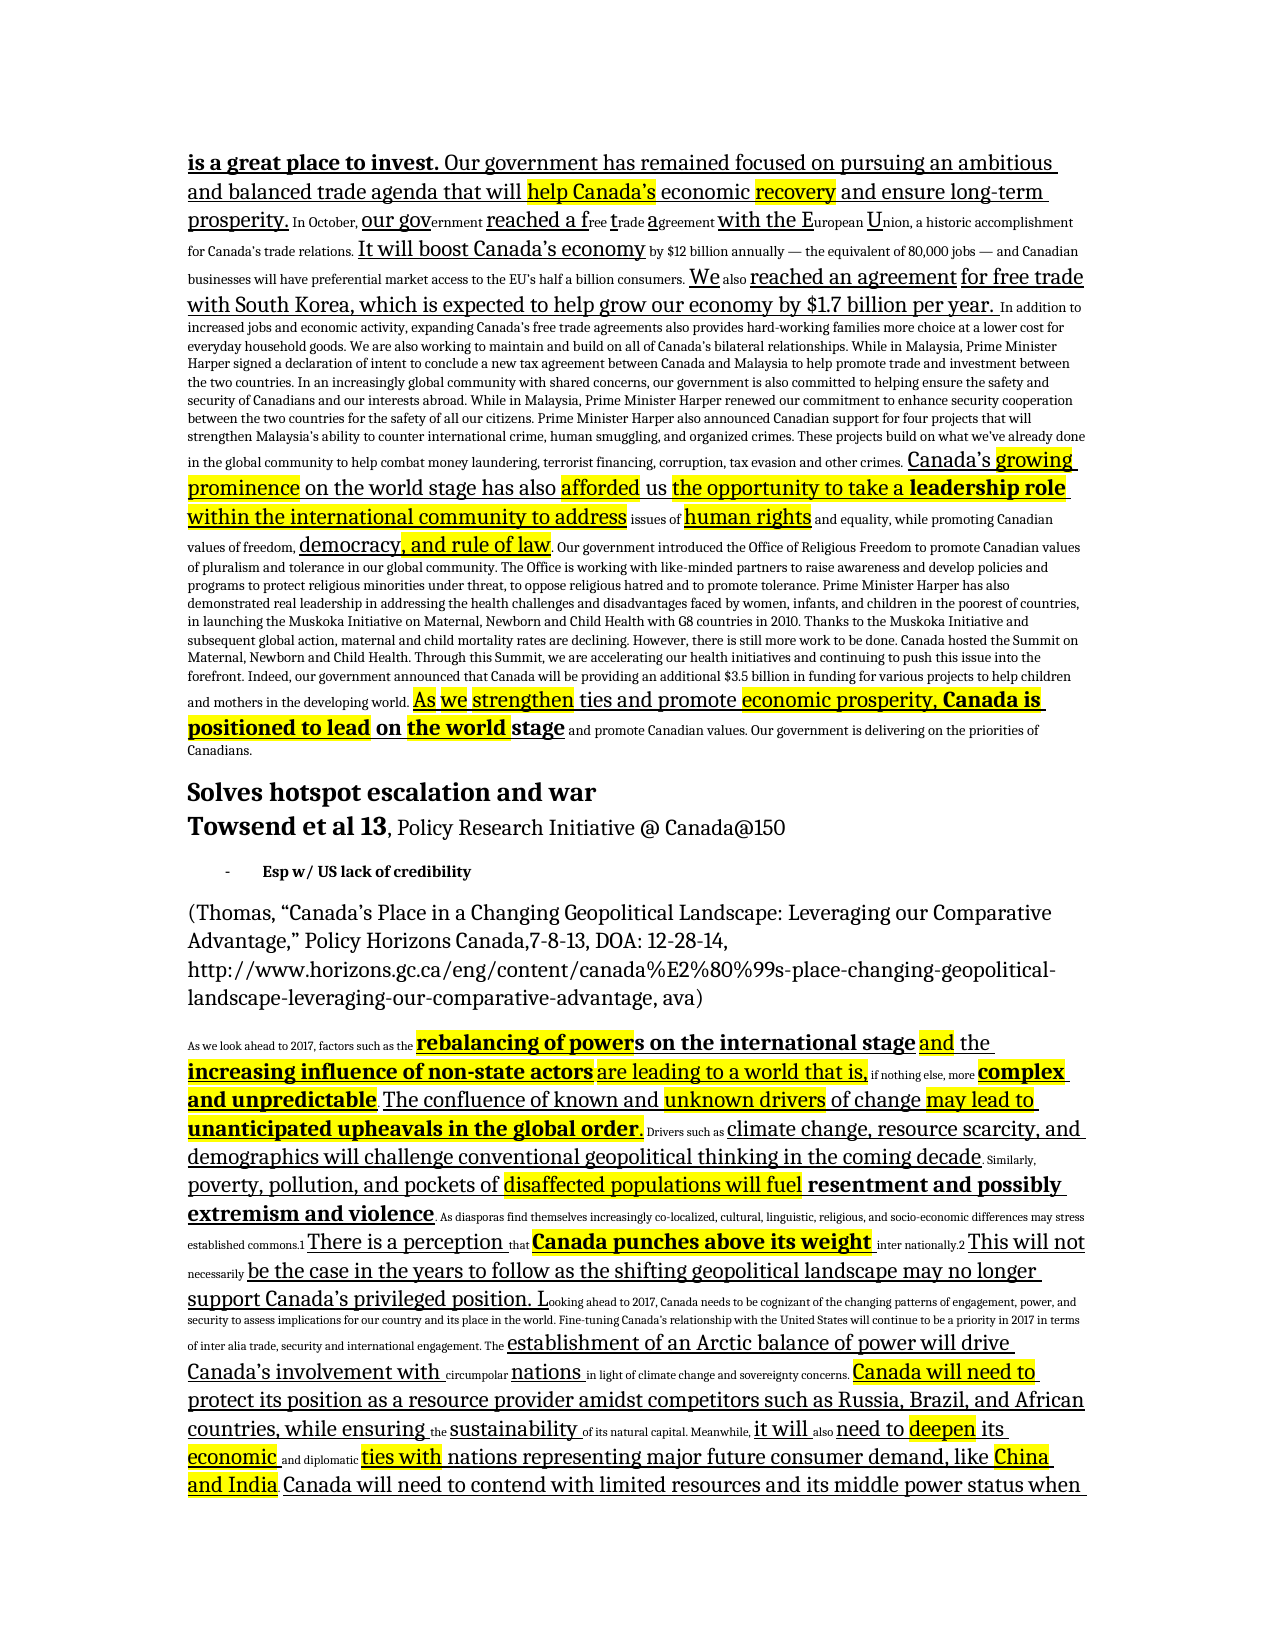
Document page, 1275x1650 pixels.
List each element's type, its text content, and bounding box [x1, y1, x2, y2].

text (Thomas, “Canada’s Place in a Changing Geopolitical Landscape: Leveraging our Comparative Advantage,” Policy Horizons Canada,7-8-13, DOA: 12-28-14, http://www.horizons.gc.ca/eng/content/canada%E2%80%99s-place-changing-geopolitical-landscape-leveraging-our-comparative-advantage, ava) [187, 900, 1087, 1011]
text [187, 150, 1087, 759]
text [187, 1030, 1087, 1498]
subtitle Solves hotspot escalation and war [187, 777, 1087, 808]
list Esp w/ US lack of credibility [225, 861, 1087, 881]
text Towsend et al 13, Policy Research Initiative @ Canada@150 [187, 811, 1087, 842]
